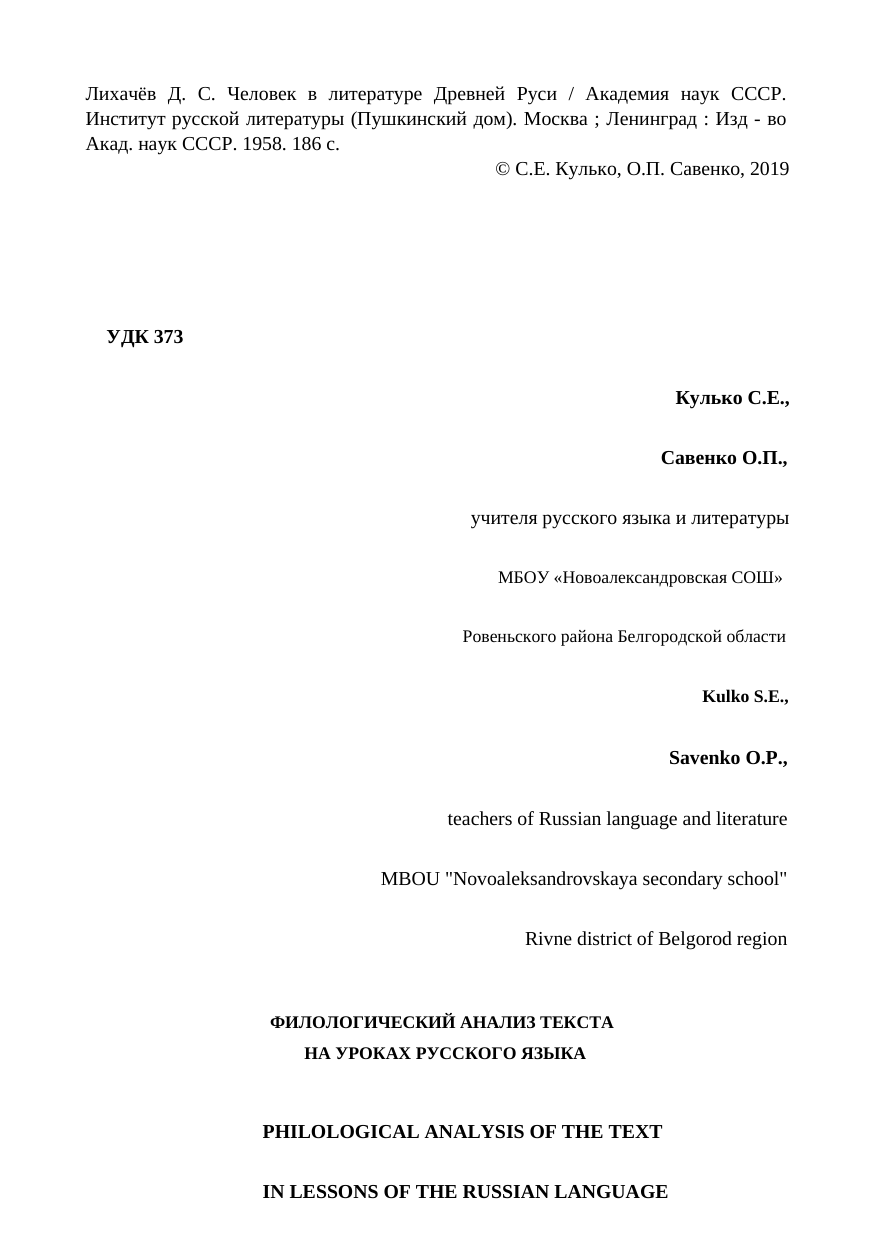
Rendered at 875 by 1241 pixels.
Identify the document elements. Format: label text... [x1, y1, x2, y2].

text Лихачёв Д. С. Человек в литературе Древней Руси / Академия наук СССР. Институт русской литературы (Пушкинский дом). Москва ; Ленинград : Изд - во Акад. наук СССР. 1958. 186 с. [85, 82, 787, 154]
text © С.Е. Кулько, О.П. Савенко, 2019 [85, 157, 789, 179]
text МБОУ «Новоалександровская СОШ» [498, 566, 789, 587]
text Savenko O.P., [85, 746, 787, 769]
text Ровеньского района Белгородской области [462, 626, 789, 647]
text teachers of Russian language and literature [85, 806, 787, 829]
text PHILOLOGICAL ANALYSIS OF THE TEXT [262, 1120, 789, 1143]
text УДК 373 [106, 325, 789, 348]
text Савенко О.П., [85, 446, 787, 469]
text Кулько С.Е., [85, 386, 789, 408]
text MBOU "Novoaleksandrovskaya secondary school" [85, 867, 787, 889]
text Kulko S.E., [702, 686, 789, 706]
text Rivne district of Belgorod region [85, 927, 787, 950]
text IN LESSONS OF THE RUSSIAN LANGUAGE [262, 1181, 789, 1203]
text учителя русского языка и литературы [85, 506, 789, 529]
text ФИЛОЛОГИЧЕСКИЙ АНАЛИЗ ТЕКСТА НА УРОКАХ РУССКОГО ЯЗЫКА [270, 1012, 625, 1063]
